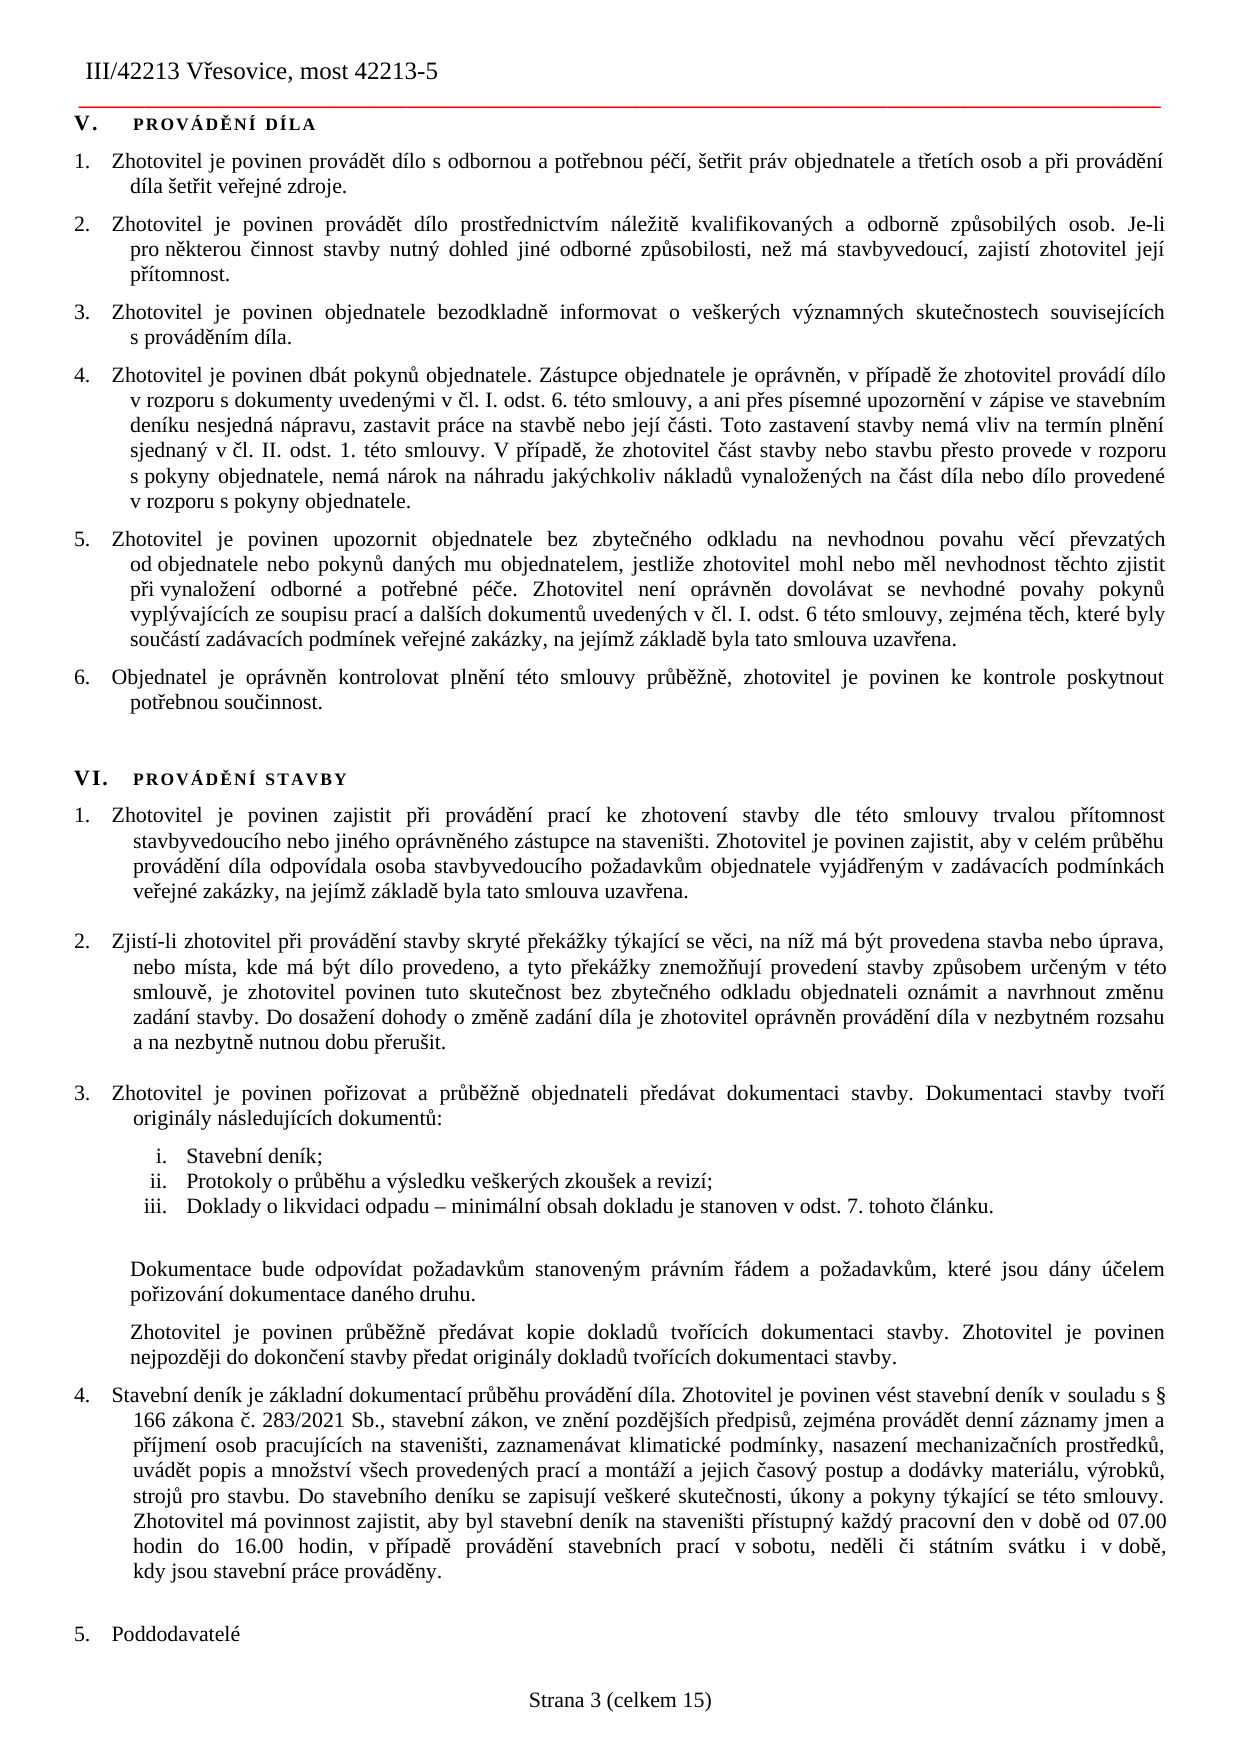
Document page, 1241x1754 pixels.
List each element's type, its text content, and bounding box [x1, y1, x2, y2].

list provádění díla [74, 110, 1166, 135]
list Zhotovitel je povinen zajistit při provádění prací ke zhotovení stavby dle této smlouvy trvalou přítomnost stavbyvedoucího nebo jiného oprávněného zástupce na staveništi. Zhotovitel je povinen zajistit, aby v celém průběhu provádění díla odpovídala osoba stavbyvedoucího požadavkům objednatele vyjádřeným v zadávacích podmínkách veřejné zakázky, na jejímž základě byla tato smlouva uzavřena. [74, 802, 1166, 903]
list Zhotovitel je povinen dbát pokynů objednatele. Zástupce objednatele je oprávněn, v případě že zhotovitel provádí dílo v rozporu s dokumenty uvedenými v čl. I. odst. 6. této smlouvy, a ani přes písemné upozornění v zápise ve stavebním deníku nesjedná nápravu, zastavit práce na stavbě nebo její části. Toto zastavení stavby nemá vliv na termín plnění sjednaný v čl. II. odst. 1. této smlouvy. V případě, že zhotovitel část stavby nebo stavbu přesto provede v rozporu s pokyny objednatele, nemá nárok na náhradu jakýchkoliv nákladů vynaložených na část díla nebo dílo provedené v rozporu s pokyny objednatele. [74, 362, 1166, 513]
list Doklady o likvidaci odpadu – minimální obsah dokladu je stanoven v odst. 7. tohoto článku. [167, 1193, 1166, 1218]
text Dokumentace bude odpovídat požadavkům stanoveným právním řádem a požadavkům, které jsou dány účelem pořizování dokumentace daného druhu. [130, 1256, 1166, 1306]
list Objednatel je oprávněn kontrolovat plnění této smlouvy průběžně, zhotovitel je povinen ke kontrole poskytnout potřebnou součinnost. [74, 664, 1166, 714]
list Zjistí-li zhotovitel při provádění stavby skryté překážky týkající se věci, na níž má být provedena stavba nebo úprava, nebo místa, kde má být dílo provedeno, a tyto překážky znemožňují provedení stavby způsobem určeným v této smlouvě, je zhotovitel povinen tuto skutečnost bez zbytečného odkladu objednateli oznámit a navrhnout změnu zadání stavby. Do dosažení dohody o změně zadání díla je zhotovitel oprávněn provádění díla v nezbytném rozsahu a na nezbytně nutnou dobu přerušit. [74, 928, 1166, 1054]
list Protokoly o průběhu a výsledku veškerých zkoušek a revizí; [167, 1168, 1166, 1193]
list Zhotovitel je povinen pořizovat a průběžně objednateli předávat dokumentaci stavby. Dokumentaci stavby tvoří originály následujících dokumentů: [74, 1080, 1166, 1130]
list Poddodavatelé [74, 1621, 1166, 1646]
list Zhotovitel je povinen provádět dílo s odbornou a potřebnou péčí, šetřit práv objednatele a třetích osob a při provádění díla šetřit veřejné zdroje. [74, 148, 1166, 198]
text Zhotovitel je povinen průběžně předávat kopie dokladů tvořících dokumentaci stavby. Zhotovitel je povinen nejpozději do dokončení stavby předat originály dokladů tvořících dokumentaci stavby. [130, 1319, 1166, 1369]
list Zhotovitel je povinen provádět dílo prostřednictvím náležitě kvalifikovaných a odborně způsobilých osob. Je-li pro některou činnost stavby nutný dohled jiné odborné způsobilosti, než má stavbyvedoucí, zajistí zhotovitel její přítomnost. [74, 211, 1166, 286]
list Stavební deník je základní dokumentací průběhu provádění díla. Zhotovitel je povinen vést stavební deník v souladu s § 166 zákona č. 283/2021 Sb., stavební zákon, ve znění pozdějších předpisů, zejména provádět denní záznamy jmen a příjmení osob pracujících na staveništi, zaznamenávat klimatické podmínky, nasazení mechanizačních prostředků, uvádět popis a množství všech provedených prací a montáží a jejich časový postup a dodávky materiálu, výrobků, strojů pro stavbu. Do stavebního deníku se zapisují veškeré skutečnosti, úkony a pokyny týkající se této smlouvy. Zhotovitel má povinnost zajistit, aby byl stavební deník na staveništi přístupný každý pracovní den v době od 07.00 hodin do 16.00 hodin, v případě provádění stavebních prací v sobotu, neděli či státním svátku i v době, kdy jsou stavební práce prováděny. [74, 1382, 1166, 1583]
list Zhotovitel je povinen upozornit objednatele bez zbytečného odkladu na nevhodnou povahu věcí převzatých od objednatele nebo pokynů daných mu objednatelem, jestliže zhotovitel mohl nebo měl nevhodnost těchto zjistit při vynaložení odborné a potřebné péče. Zhotovitel není oprávněn dovolávat se nevhodné povahy pokynů vyplývajících ze soupisu prací a dalších dokumentů uvedených v čl. I. odst. 6 této smlouvy, zejména těch, které byly součástí zadávacích podmínek veřejné zakázky, na jejímž základě byla tato smlouva uzavřena. [74, 526, 1166, 652]
list Stavební deník; [167, 1143, 1166, 1168]
list provádění stavby [74, 765, 1166, 790]
list Zhotovitel je povinen objednatele bezodkladně informovat o veškerých významných skutečnostech souvisejících s prováděním díla. [74, 299, 1166, 349]
